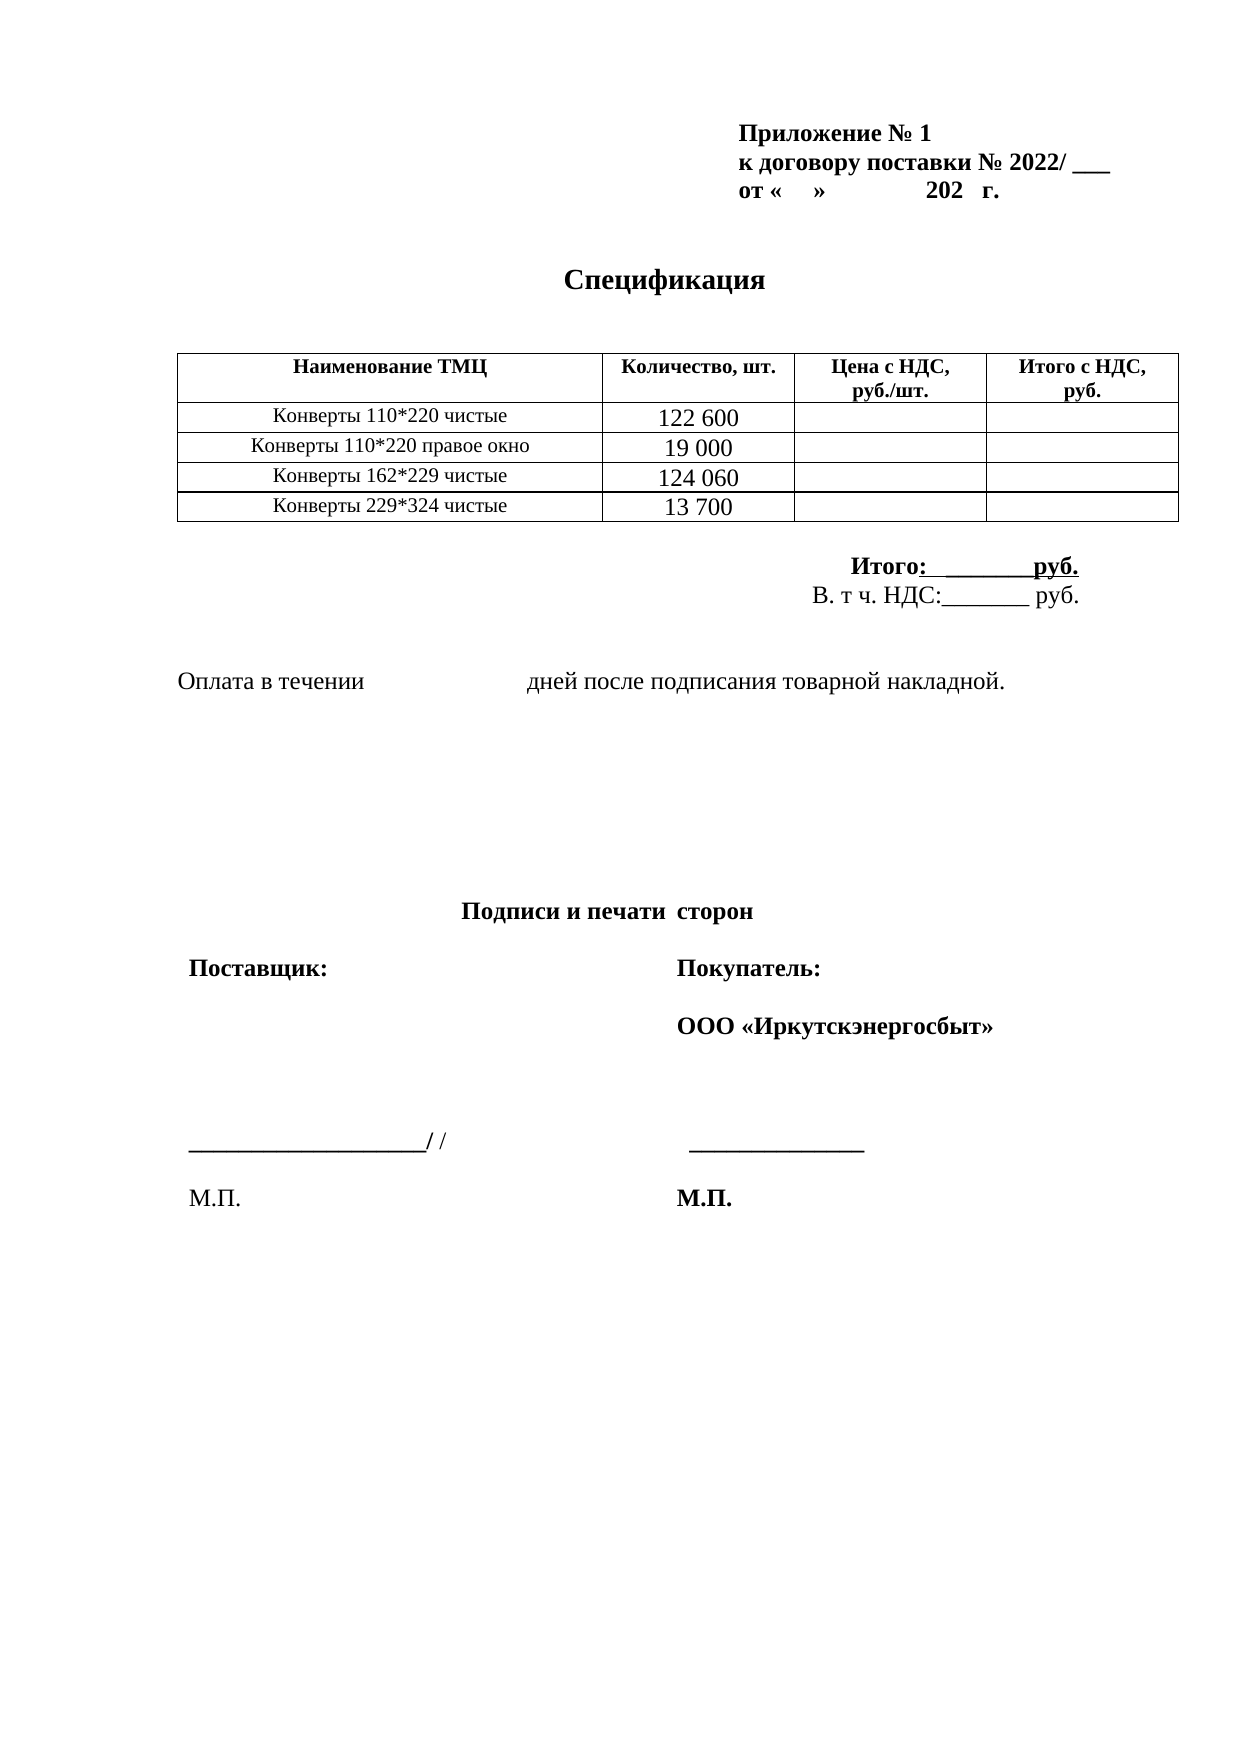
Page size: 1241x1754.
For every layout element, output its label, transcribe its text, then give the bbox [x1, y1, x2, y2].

table_cell Конверты 162*229 чистые [178, 463, 602, 491]
table_cell Конверты 110*220 правое окно [178, 433, 602, 462]
table_cell 122 600 [603, 403, 794, 432]
table_cell Конверты 229*324 чистые [178, 493, 602, 521]
table_header Наименование ТМЦ [178, 354, 602, 402]
text В. т ч. НДС:_______ руб. [177, 580, 1152, 608]
table_cell 19 000 [603, 433, 794, 462]
table_cell 13 700 [603, 493, 794, 521]
table_cell [987, 493, 1178, 521]
text от « » 202 г. [738, 176, 1152, 204]
table_header Итого с НДС, руб. [987, 354, 1178, 402]
table_cell [987, 403, 1178, 432]
text к договору поставки № 2022/ ___ [738, 147, 1152, 176]
text Спецификация [177, 262, 1152, 295]
text Итого: _______руб. [177, 551, 1152, 580]
text Приложение № 1 [738, 118, 1152, 147]
table_cell [795, 403, 986, 432]
table_header Количество, шт. [603, 354, 794, 402]
table_cell [987, 433, 1178, 462]
table_cell [795, 433, 986, 462]
table_header Подписи и печати Поставщик: ___________________/ / М.П. [177, 867, 665, 1241]
table_cell 124 060 [603, 463, 794, 491]
table_cell [987, 463, 1178, 491]
table_header сторон Покупатель: ООО «Иркутскэнергосбыт» ______________ М.П. [665, 867, 1152, 1241]
table_cell Конверты 110*220 чистые [178, 403, 602, 432]
table_cell [795, 493, 986, 521]
table_cell [795, 463, 986, 491]
text Оплата в течении дней после подписания товарной накладной. [177, 666, 1152, 695]
table_header Цена с НДС, руб./шт. [795, 354, 986, 402]
